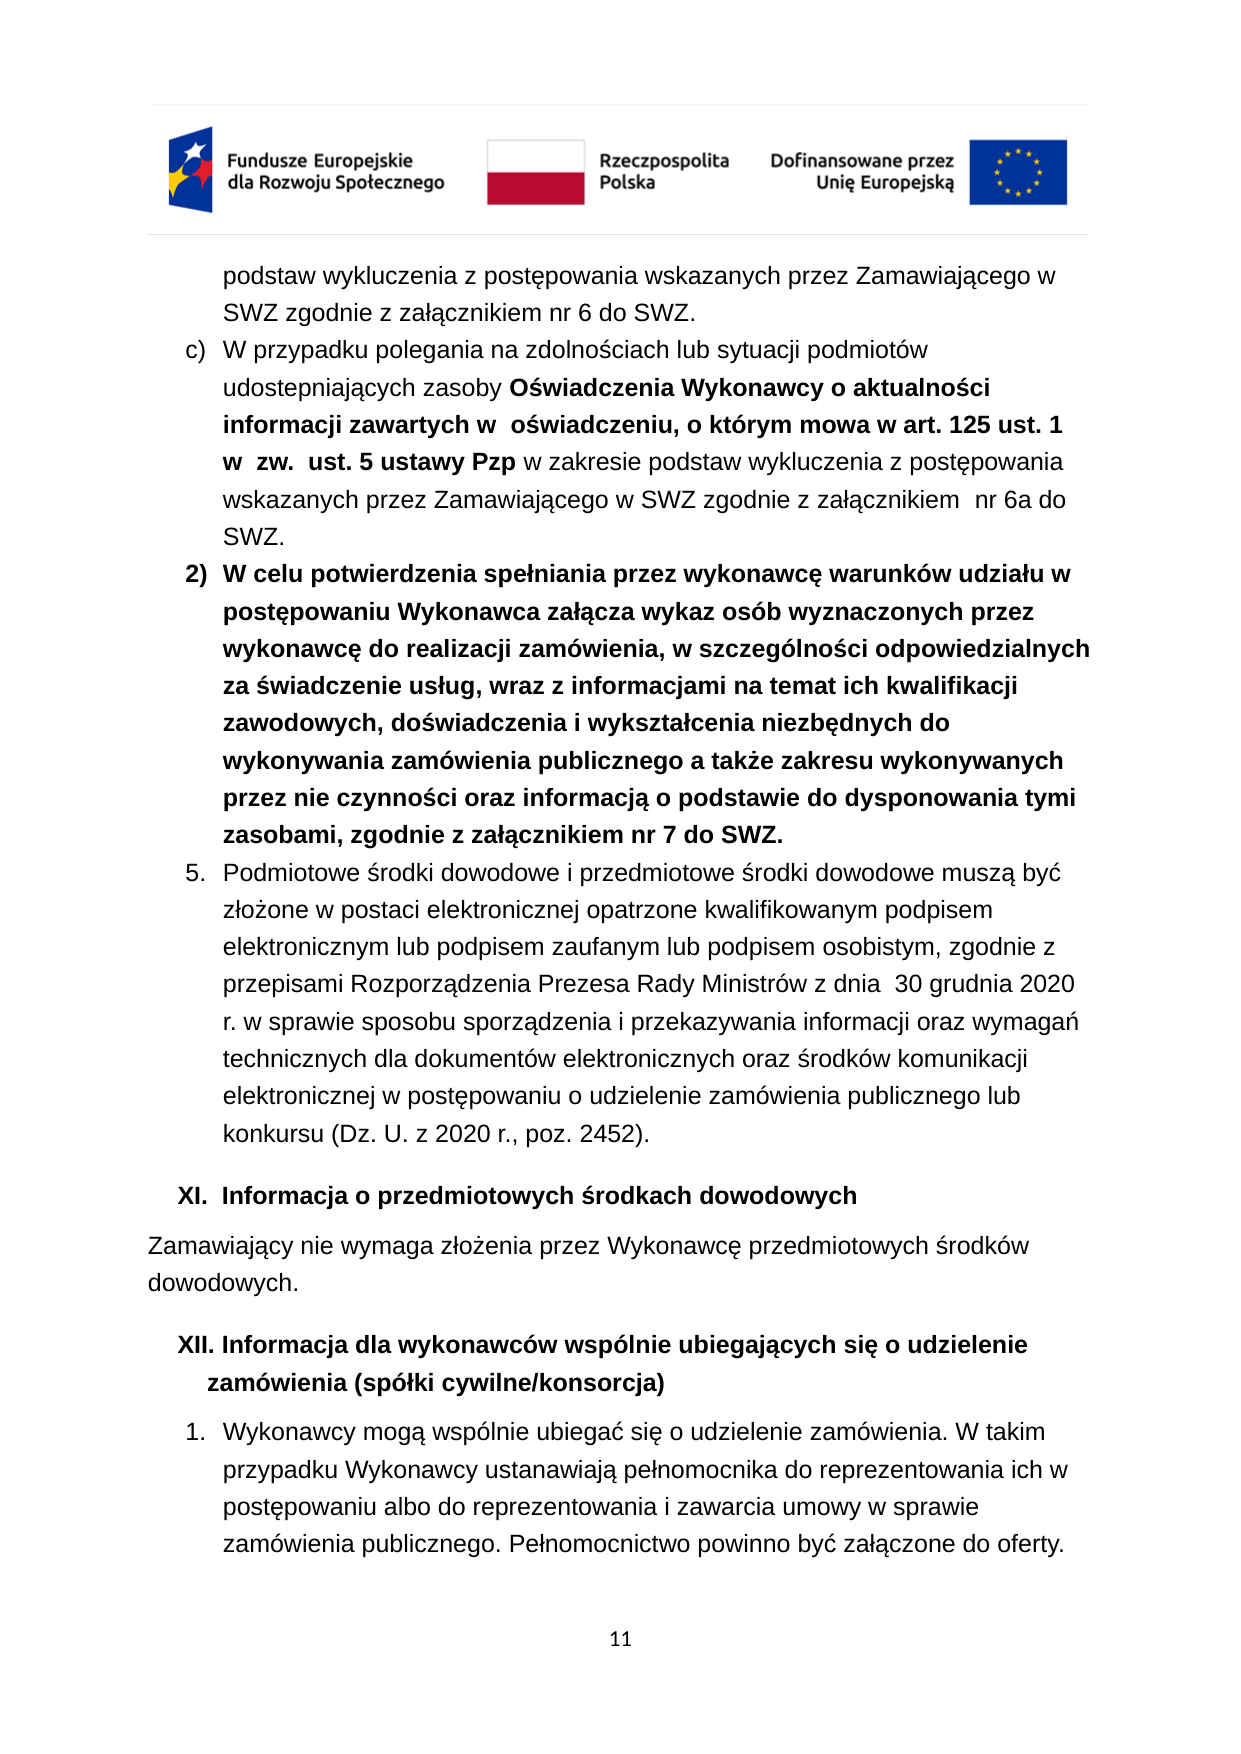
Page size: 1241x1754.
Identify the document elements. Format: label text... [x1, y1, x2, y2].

picture [147, 73, 1093, 261]
list W przypadku polegania na zdolnościach lub sytuacji podmiotów udostepniających zasoby Oświadczenia Wykonawcy o aktualności informacji zawartych w oświadczeniu, o którym mowa w art. 125 ust. 1 w zw. ust. 5 ustawy Pzp w zakresie podstaw wykluczenia z postępowania wskazanych przez Zamawiającego w SWZ zgodnie z załącznikiem nr 6a do SWZ. [185, 335, 1092, 551]
list Wykonawcy mogą wspólnie ubiegać się o udzielenie zamówienia. W takim przypadku Wykonawcy ustanawiają pełnomocnika do reprezentowania ich w postępowaniu albo do reprezentowania i zawarcia umowy w sprawie zamówienia publicznego. Pełnomocnictwo powinno być załączone do oferty. [185, 1417, 1092, 1558]
list Podmiotowe środki dowodowe i przedmiotowe środki dowodowe muszą być złożone w postaci elektronicznej opatrzone kwalifikowanym podpisem elektronicznym lub podpisem zaufanym lub podpisem osobistym, zgodnie z przepisami Rozporządzenia Prezesa Rady Ministrów z dnia 30 grudnia 2020 r. w sprawie sposobu sporządzenia i przekazywania informacji oraz wymagań technicznych dla dokumentów elektronicznych oraz środków komunikacji elektronicznej w postępowaniu o udzielenie zamówienia publicznego lub konkursu (Dz. U. z 2020 r., poz. 2452). [185, 857, 1092, 1147]
subtitle Informacja dla wykonawców wspólnie ubiegających się o udzielenie zamówienia (spółki cywilne/konsorcja) [177, 1330, 1092, 1396]
list W celu potwierdzenia spełniania przez wykonawcę warunków udziału w postępowaniu Wykonawca załącza wykaz osób wyznaczonych przez wykonawcę do realizacji zamówienia, w szczególności odpowiedzialnych za świadczenie usług, wraz z informacjami na temat ich kwalifikacji zawodowych, doświadczenia i wykształcenia niezbędnych do wykonywania zamówienia publicznego a także zakresu wykonywanych przez nie czynności oraz informacją o podstawie do dysponowania tymi zasobami, zgodnie z załącznikiem nr 7 do SWZ. [185, 559, 1092, 849]
subtitle Informacja o przedmiotowych środkach dowodowych [177, 1181, 1092, 1209]
text Zamawiający nie wymaga złożenia przez Wykonawcę przedmiotowych środków dowodowych. [148, 1231, 1092, 1297]
